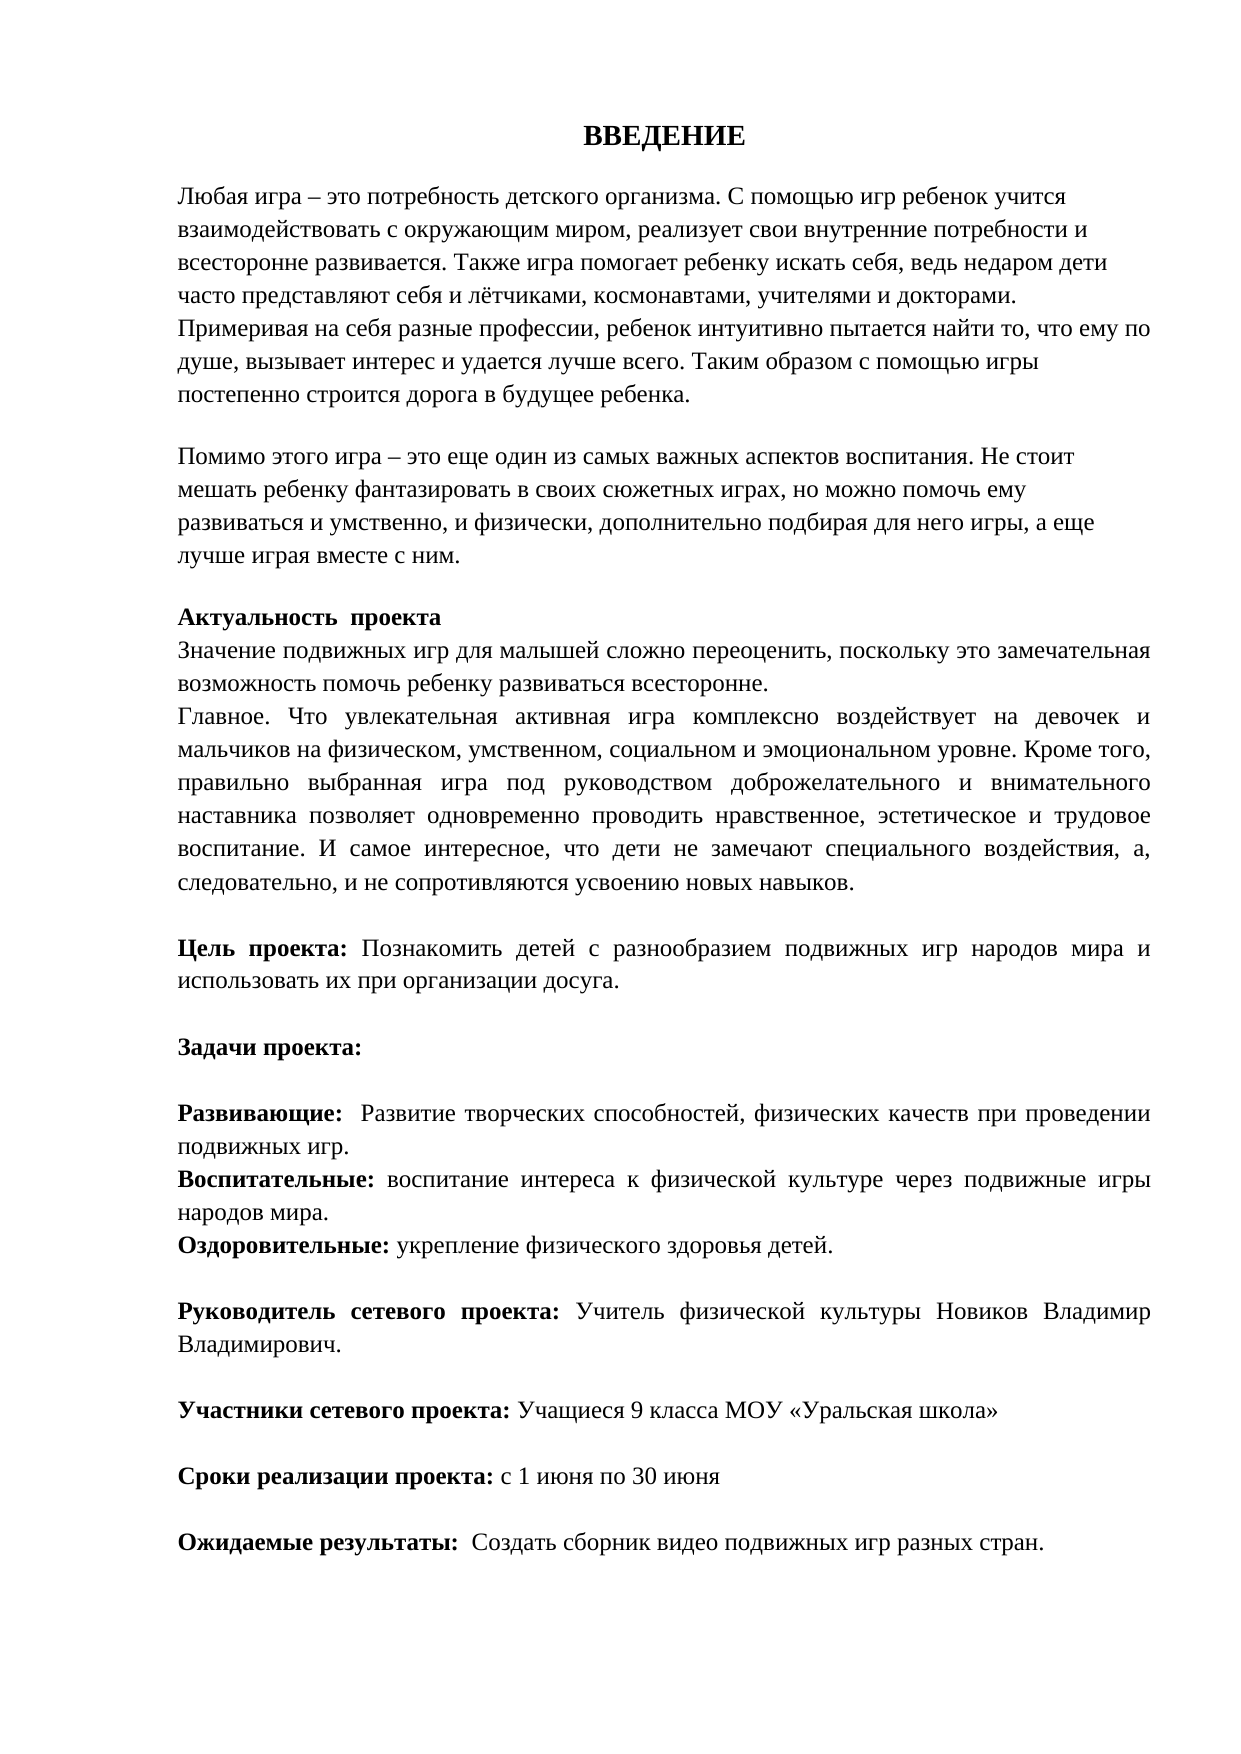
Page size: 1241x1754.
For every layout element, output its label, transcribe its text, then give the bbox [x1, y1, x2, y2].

text Цель проекта: Познакомить детей с разнообразием подвижных игр народов мира и использовать их при организации досуга. [177, 933, 1152, 994]
text Актуальность проекта [177, 602, 1152, 631]
text Воспитательные: воспитание интереса к физической культуре через подвижные игры народов мира. [177, 1164, 1152, 1226]
text Сроки реализации проекта: с 1 июня по 30 июня [177, 1461, 1152, 1490]
text ВВЕДЕНИЕ [177, 118, 1152, 152]
text Помимо этого игра – это еще один из самых важных аспектов воспитания. Не стоит мешать ребенку фантазировать в своих сюжетных играх, но можно помочь ему развиваться и умственно, и физически, дополнительно подбирая для него игры, а еще лучше играя вместе с ним. [177, 441, 1152, 569]
text Участники сетевого проекта: Учащиеся 9 класса МОУ «Уральская школа» [177, 1395, 1152, 1424]
text Любая игра – это потребность детского организма. С помощью игр ребенок учится взаимодействовать с окружающим миром, реализует свои внутренние потребности и всесторонне развивается. Также игра помогает ребенку искать себя, ведь недаром дети часто представляют себя и лётчиками, космонавтами, учителями и докторами. Примеривая на себя разные профессии, ребенок интуитивно пытается найти то, что ему по душе, вызывает интерес и удается лучше всего. Таким образом с помощью игры постепенно строится дорога в будущее ребенка. [177, 181, 1152, 408]
text Оздоровительные: укрепление физического здоровья детей. [177, 1230, 1152, 1258]
text Развивающие: Развитие творческих способностей, физических качеств при проведении подвижных игр. [177, 1098, 1152, 1159]
text Главное. Что увлекательная активная игра комплексно воздействует на девочек и мальчиков на физическом, умственном, социальном и эмоциональном уровне. Кроме того, правильно выбранная игра под руководством доброжелательного и внимательного наставника позволяет одновременно проводить нравственное, эстетическое и трудовое воспитание. И самое интересное, что дети не замечают специального воздействия, а, следовательно, и не сопротивляются усвоению новых навыков. [177, 701, 1152, 895]
text Задачи проекта: [177, 1032, 1152, 1060]
text Руководитель сетевого проекта: Учитель физической культуры Новиков Владимир Владимирович. [177, 1296, 1152, 1358]
text Значение подвижных игр для малышей сложно переоценить, поскольку это замечательная возможность помочь ребенку развиваться всесторонне. [177, 635, 1152, 697]
text Ожидаемые результаты: Создать сборник видео подвижных игр разных стран. [177, 1527, 1152, 1556]
